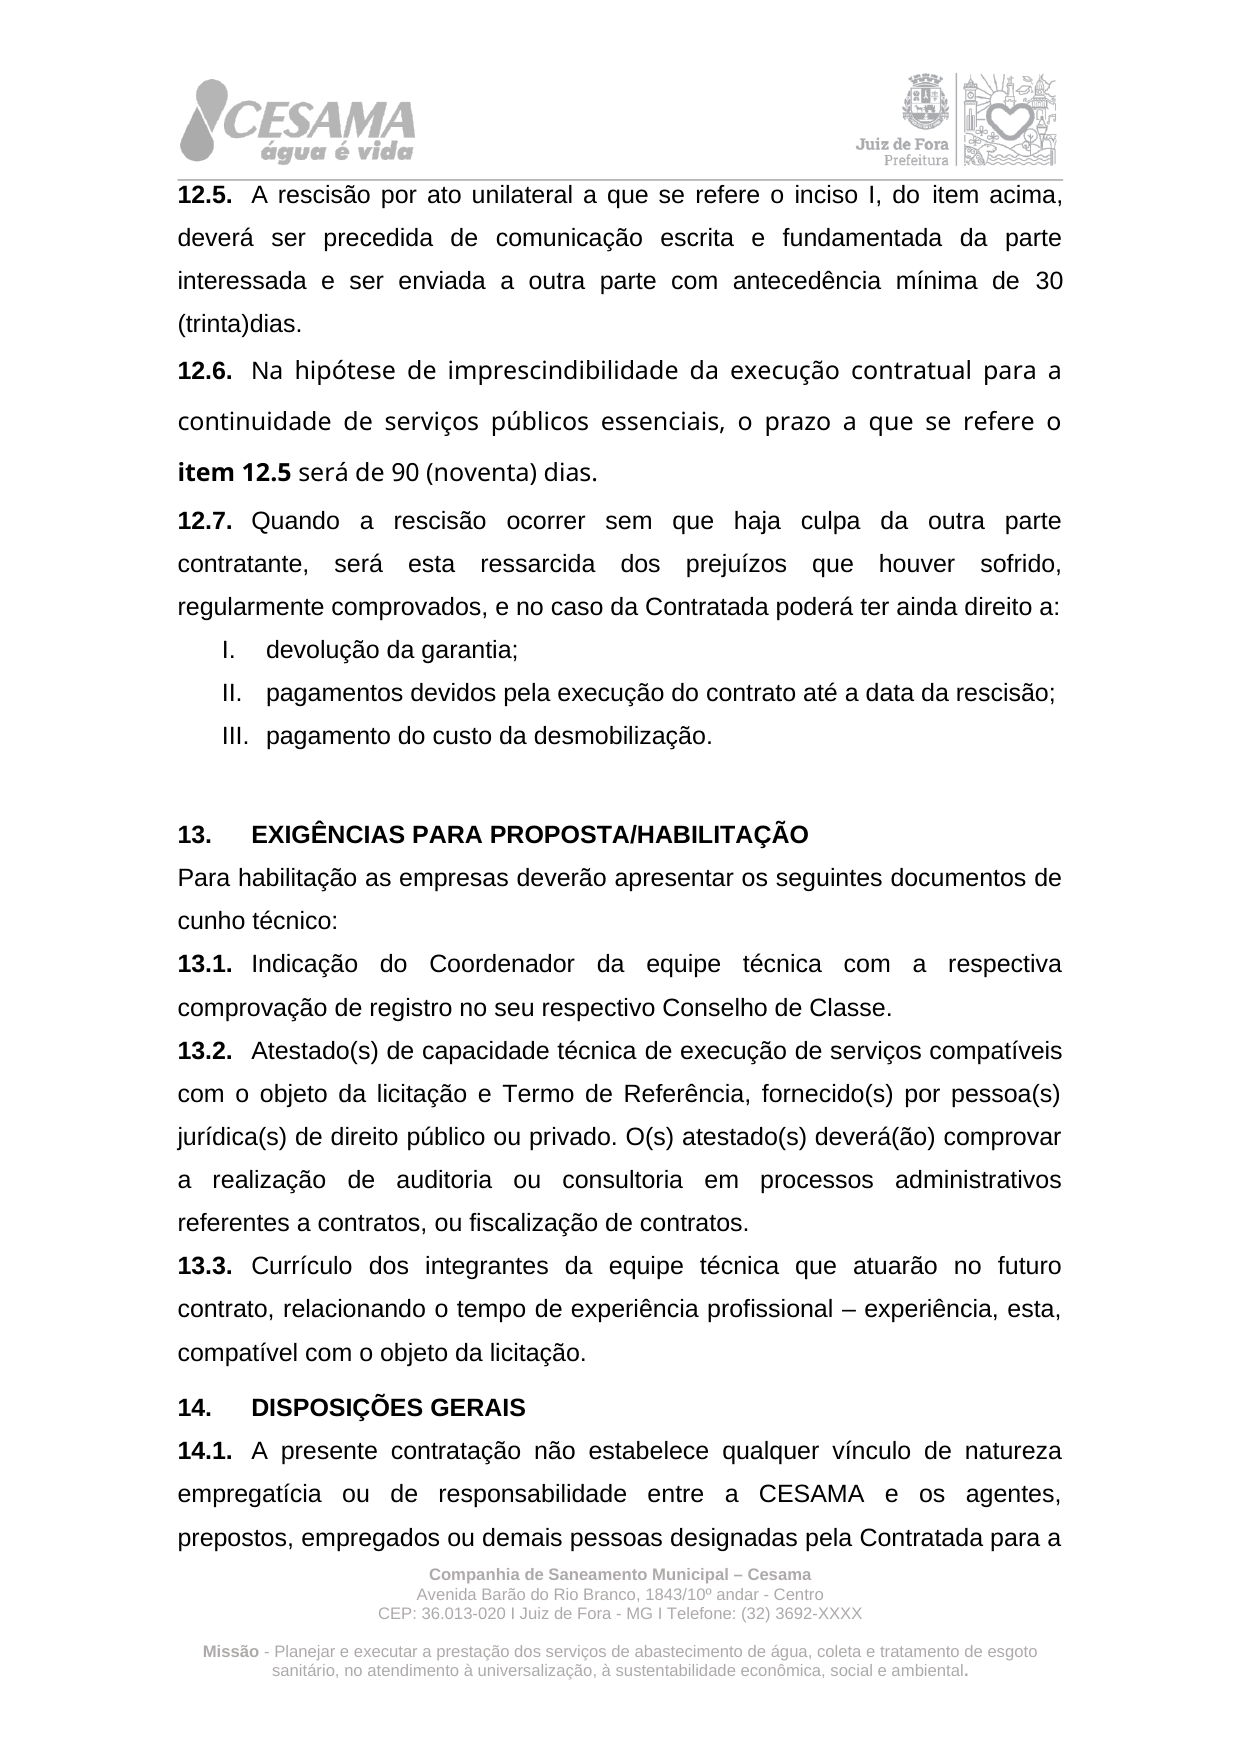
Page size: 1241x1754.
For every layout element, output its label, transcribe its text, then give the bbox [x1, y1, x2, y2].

list EXIGÊNCIAS PARA PROPOSTA/HABILITAÇÃO [177, 820, 1063, 849]
list A rescisão por ato unilateral a que se refere o inciso I, do item acima, deverá ser precedida de comunicação escrita e fundamentada da parte interessada e ser enviada a outra parte com antecedência mínima de 30 (trinta)dias. [177, 181, 1063, 338]
list I. devolução da garantia; [222, 635, 1063, 664]
list Indicação do Coordenador da equipe técnica com a respectiva comprovação de registro no seu respectivo Conselho de Classe. [177, 949, 1063, 1021]
list II. pagamentos devidos pela execução do contrato até a data da rescisão; [222, 678, 1063, 707]
list Quando a rescisão ocorrer sem que haja culpa da outra parte contratante, será esta ressarcida dos prejuízos que houver sofrido, regularmente comprovados, e no caso da Contratada poderá ter ainda direito a: [177, 506, 1063, 621]
text 13.3. Currículo dos integrantes da equipe técnica que atuarão no futuro contrato, relacionando o tempo de experiência profissional – experiência, esta, compatível com o objeto da licitação. [177, 1251, 1063, 1366]
list Para habilitação as empresas deverão apresentar os seguintes documentos de cunho técnico: [177, 863, 1063, 935]
picture [177, 73, 1064, 181]
list III. pagamento do custo da desmobilização. [222, 721, 1063, 750]
list Na hipótese de imprescindibilidade da execução contratual para a continuidade de serviços públicos essenciais, o prazo a que se refere o item 12.5 será de 90 (noventa) dias. [177, 353, 1063, 489]
list DISPOSIÇÕES GERAIS [177, 1393, 1063, 1422]
list Atestado(s) de capacidade técnica de execução de serviços compatíveis com o objeto da licitação e Termo de Referência, fornecido(s) por pessoa(s) jurídica(s) de direito público ou privado. O(s) atestado(s) deverá(ão) comprovar a realização de auditoria ou consultoria em processos administrativos referentes a contratos, ou fiscalização de contratos. [177, 1036, 1063, 1237]
